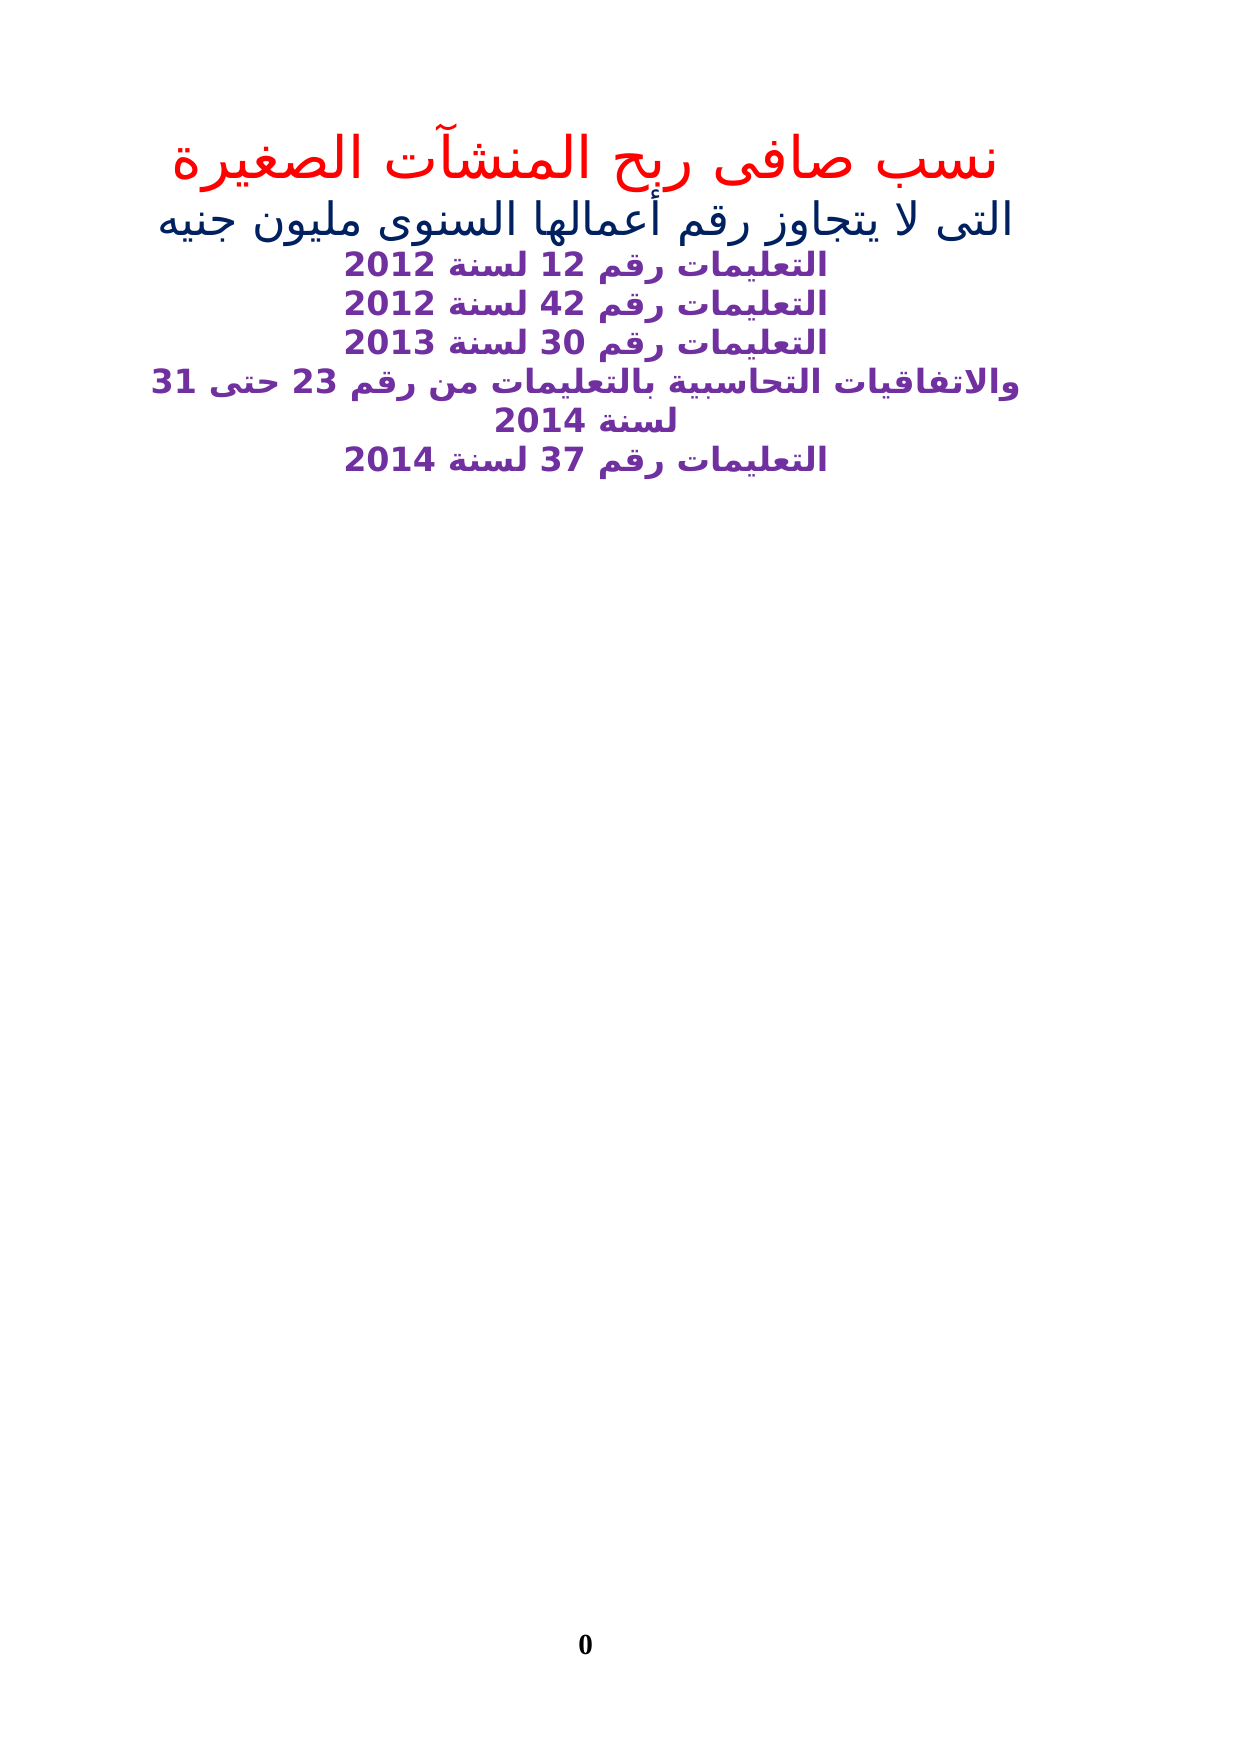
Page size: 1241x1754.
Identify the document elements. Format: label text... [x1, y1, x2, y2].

text التعليمات رقم 42 لسنة 2012 [118, 285, 1053, 324]
text التعليمات رقم 30 لسنة 2013 [118, 324, 1053, 362]
text التعليمات رقم 37 لسنة 2014 [118, 440, 1053, 479]
text نسب صافى ربح المنشآت الصغيرة [118, 125, 1053, 193]
text التعليمات رقم 12 لسنة 2012 [118, 246, 1053, 285]
text والاتفاقيات التحاسبية بالتعليمات من رقم 23 حتى 31 لسنة 2014 [118, 362, 1053, 440]
text التى لا يتجاوز رقم أعمالها السنوى مليون جنيه [118, 193, 1053, 246]
